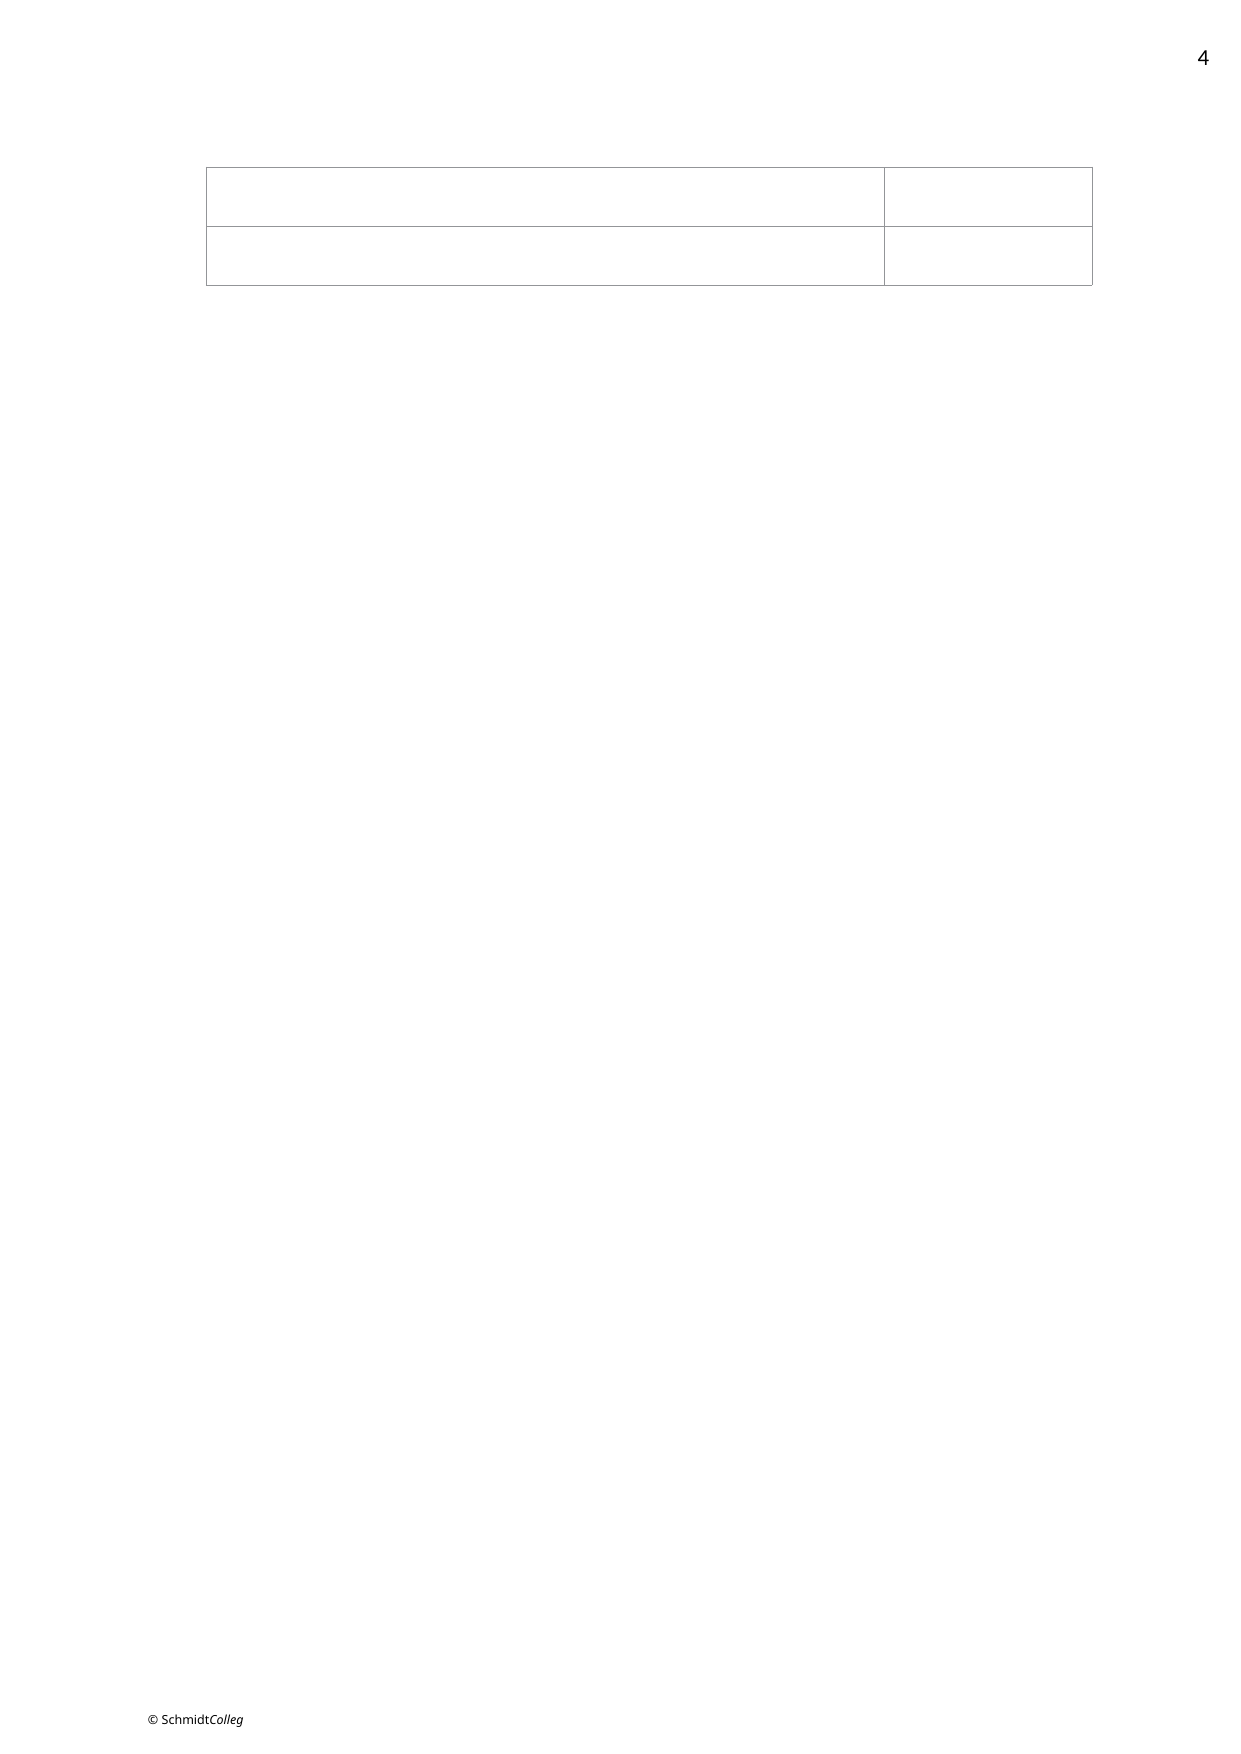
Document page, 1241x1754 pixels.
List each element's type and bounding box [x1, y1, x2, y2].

table_cell [207, 227, 884, 285]
table_cell [885, 227, 1092, 285]
table_cell [885, 168, 1092, 226]
table_cell [207, 168, 884, 226]
